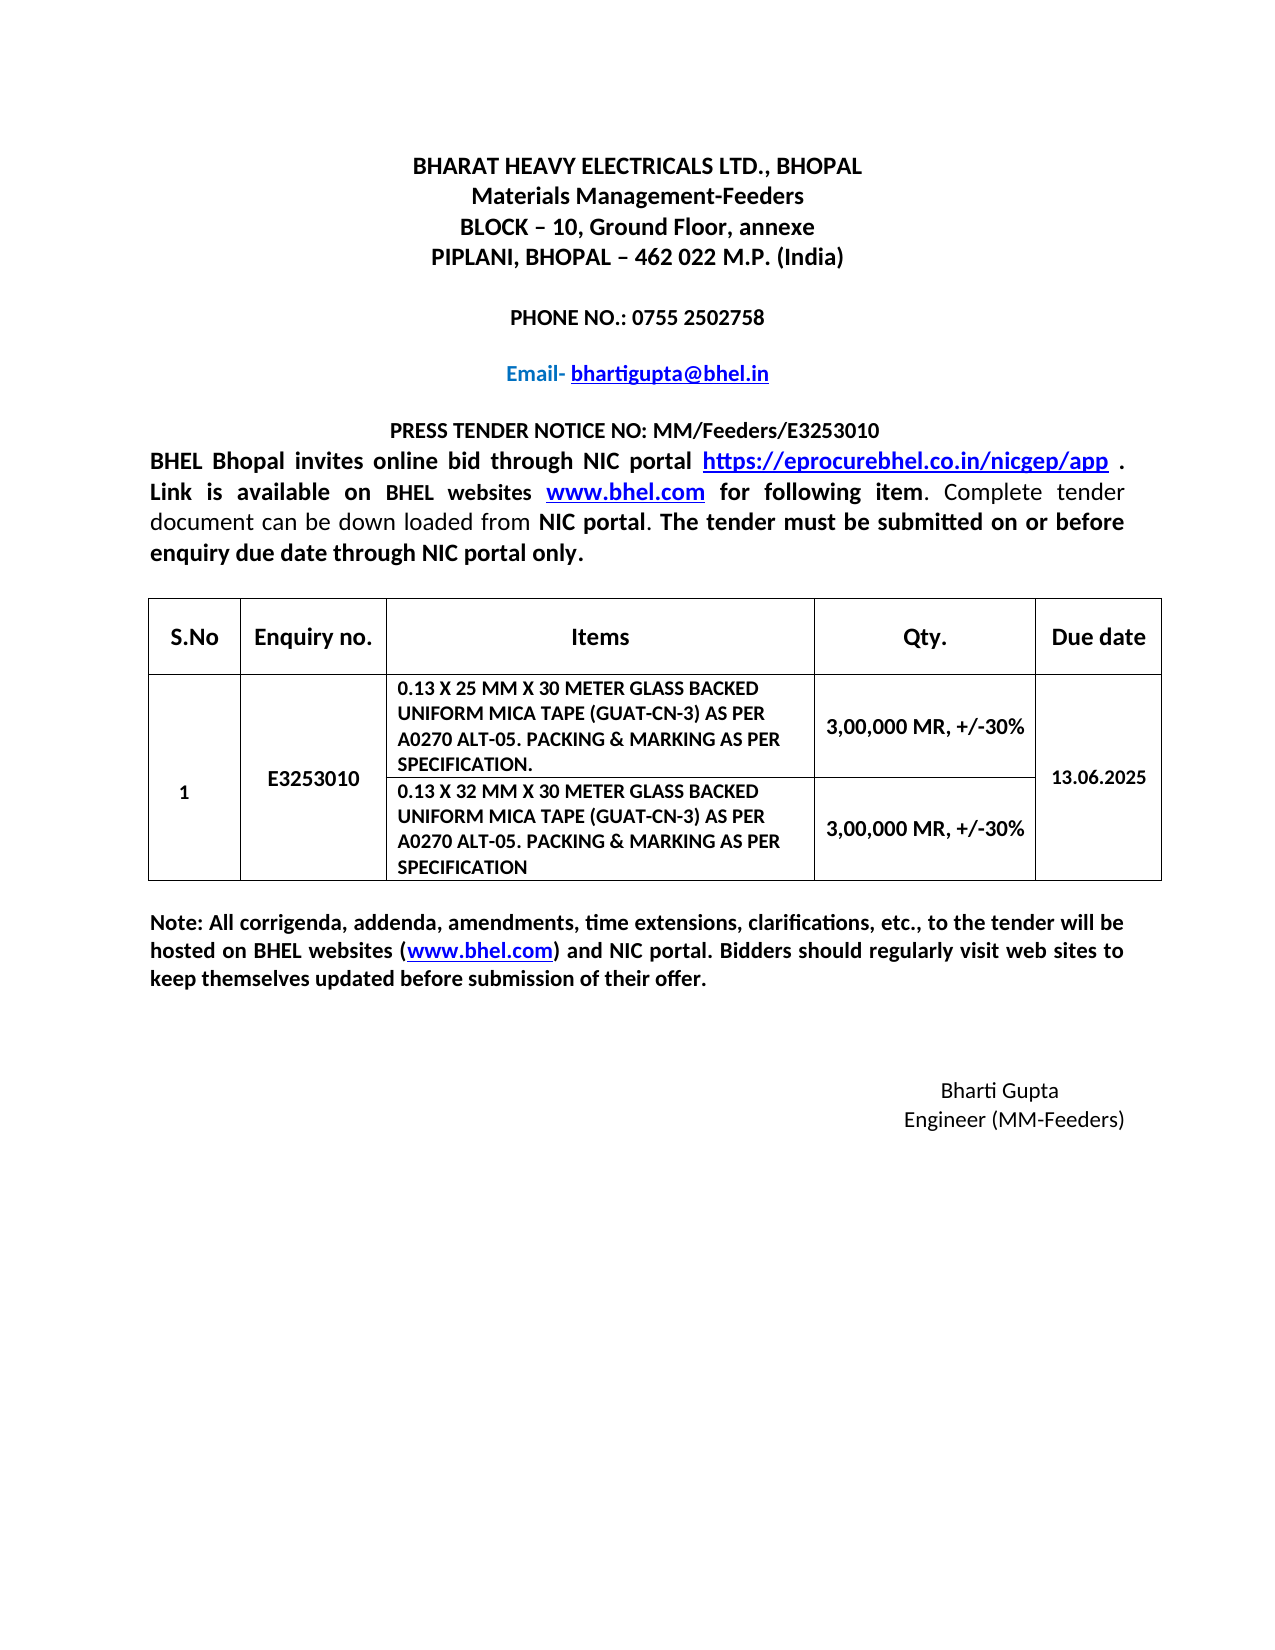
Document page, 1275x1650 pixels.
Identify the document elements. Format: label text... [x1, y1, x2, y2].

table_cell 1 [149, 675, 240, 879]
text Materials Management-Feeders [150, 181, 1125, 211]
text PIPLANI, BHOPAL – 462 022 M.P. (India) [150, 242, 1125, 272]
table_header S.No [149, 599, 240, 674]
table_cell 3,00,000 MR, +/-30% [815, 675, 1035, 777]
text Engineer (MM-Feeders) [150, 1105, 1125, 1133]
table_cell 0.13 X 25 MM X 30 METER GLASS BACKED UNIFORM MICA TAPE (GUAT-CN-3) AS PER A0270 ALT-05. PACKING & MARKING AS PER SPECIFICATION. [387, 675, 814, 777]
text Bharti Gupta [150, 1077, 1125, 1105]
text BLOCK – 10, Ground Floor, annexe [150, 211, 1125, 242]
text PRESS TENDER NOTICE NO: MM/Feeders/E3253010 [150, 415, 1125, 445]
table_header Qty. [815, 599, 1035, 674]
table_cell 3,00,000 MR, +/-30% [815, 778, 1035, 879]
table_cell E3253010 [241, 675, 386, 879]
table_header Enquiry no. [241, 599, 386, 674]
table_header Due date [1036, 599, 1161, 674]
table_cell 13.06.2025 [1036, 675, 1161, 879]
text BHARAT HEAVY ELECTRICALS LTD., BHOPAL [150, 150, 1125, 181]
table_cell 0.13 X 32 MM X 30 METER GLASS BACKED UNIFORM MICA TAPE (GUAT-CN-3) AS PER A0270 ALT-05. PACKING & MARKING AS PER SPECIFICATION [387, 778, 814, 879]
text PHONE NO.: 0755 2502758 [150, 303, 1125, 331]
table_header Items [387, 599, 814, 674]
text Note: All corrigenda, addenda, amendments, time extensions, clarifications, etc., to the tender will be hosted on BHEL websites (www.bhel.com) and NIC portal. Bidders should regularly visit web sites to keep themselves updated before submission of their offer. [150, 908, 1125, 993]
text Email- bhartigupta@bhel.in [150, 359, 1125, 387]
text BHEL Bhopal invites online bid through NIC portal https://eprocurebhel.co.in/nicgep/app . Link is available on BHEL websites www.bhel.com for following item. Complete tender document can be down loaded from NIC portal. The tender must be submitted on or before enquiry due date through NIC portal only. [150, 445, 1125, 567]
